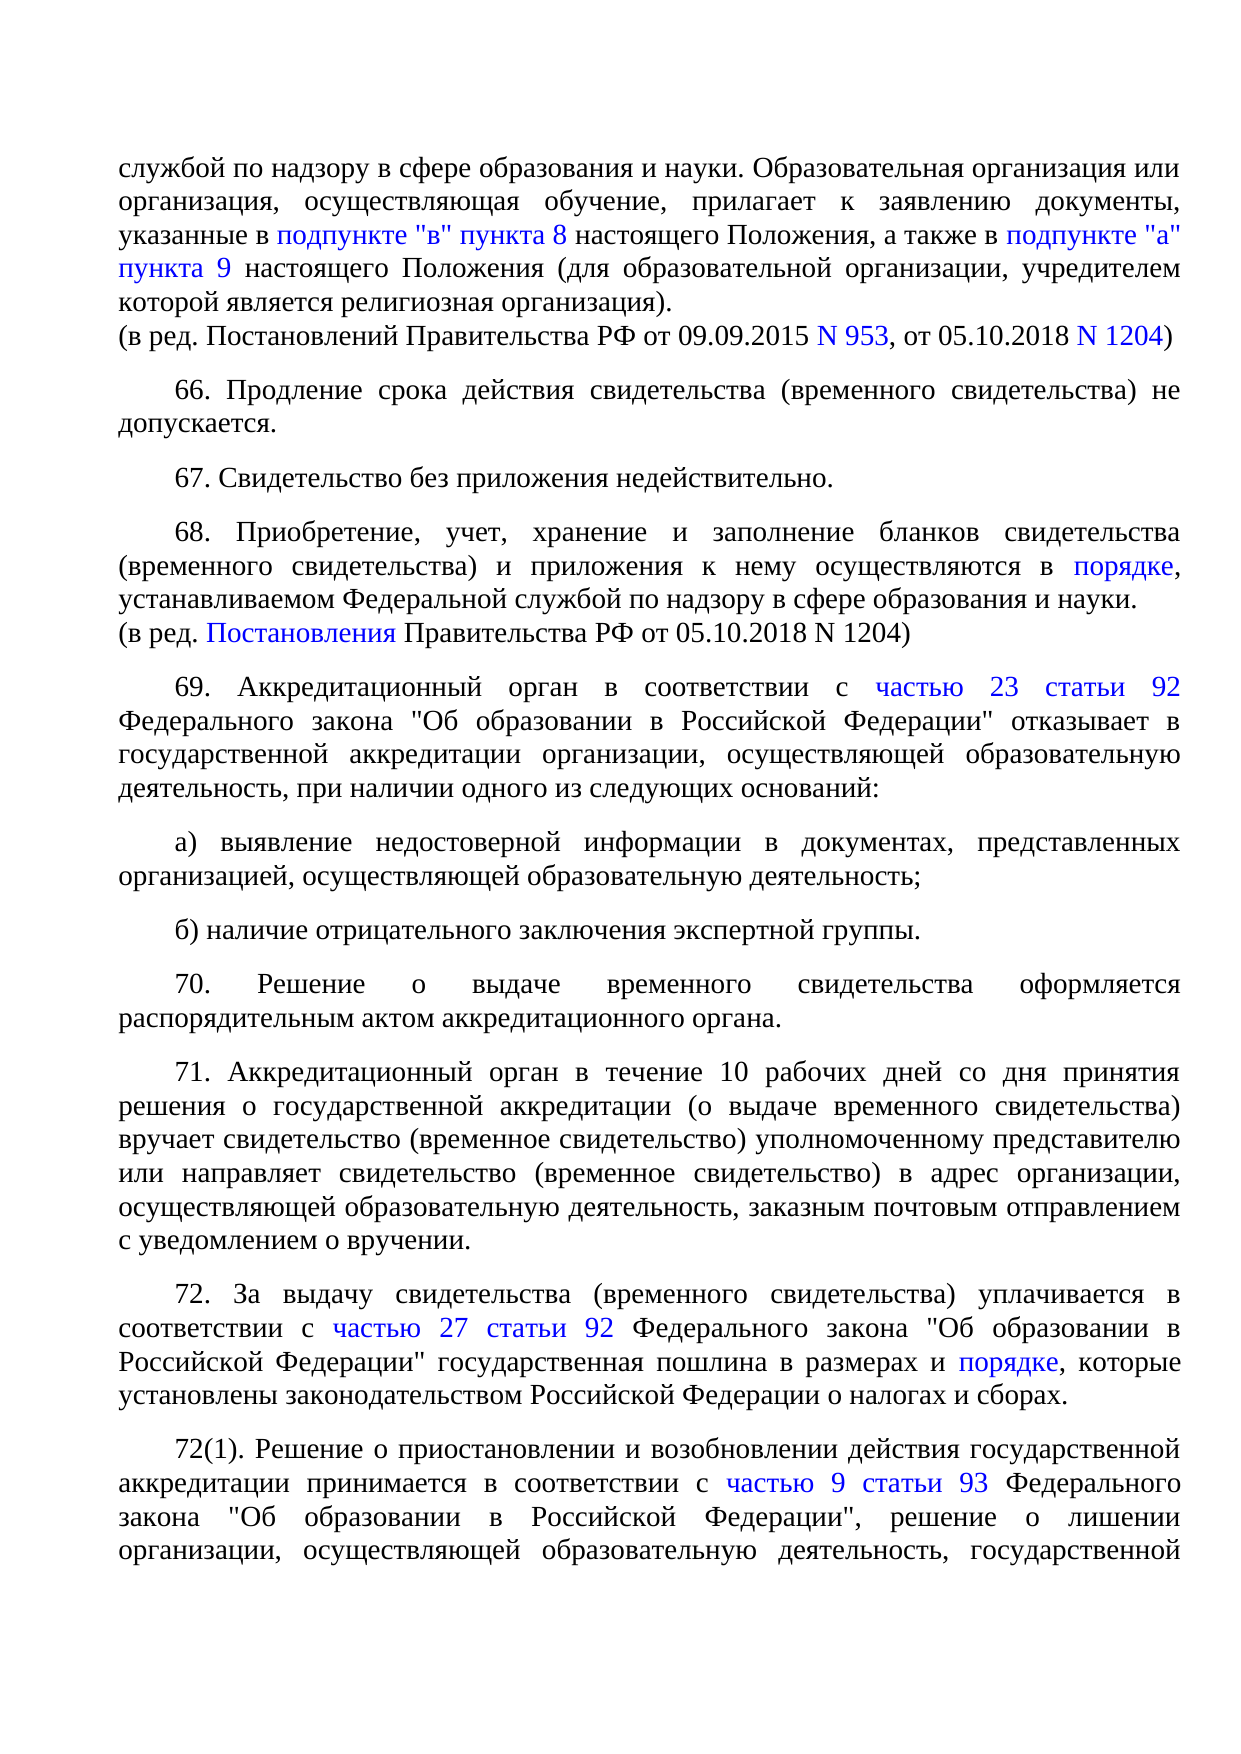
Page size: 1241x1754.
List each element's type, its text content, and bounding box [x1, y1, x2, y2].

text 72. За выдачу свидетельства (временного свидетельства) уплачивается в соответствии с частью 27 статьи 92 Федерального закона "Об образовании в Российской Федерации" государственная пошлина в размерах и порядке, которые установлены законодательством Российской Федерации о налогах и сборах. [118, 1277, 1181, 1411]
text 71. Аккредитационный орган в течение 10 рабочих дней со дня принятия решения о государственной аккредитации (о выдаче временного свидетельства) вручает свидетельство (временное свидетельство) уполномоченному представителю или направляет свидетельство (временное свидетельство) в адрес организации, осуществляющей образовательную деятельность, заказным почтовым отправлением с уведомлением о вручении. [118, 1054, 1181, 1256]
text 68. Приобретение, учет, хранение и заполнение бланков свидетельства (временного свидетельства) и приложения к нему осуществляются в порядке, устанавливаемом Федеральной службой по надзору в сфере образования и науки. [118, 514, 1181, 615]
text а) выявление недостоверной информации в документах, представленных организацией, осуществляющей образовательную деятельность; [118, 824, 1181, 891]
text б) наличие отрицательного заключения экспертной группы. [118, 912, 1181, 946]
text (в ред. Постановления Правительства РФ от 05.10.2018 N 1204) [118, 615, 1181, 648]
text 66. Продление срока действия свидетельства (временного свидетельства) не допускается. [118, 372, 1181, 439]
text 70. Решение о выдаче временного свидетельства оформляется распорядительным актом аккредитационного органа. [118, 967, 1181, 1034]
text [118, 1432, 1181, 1566]
text 67. Свидетельство без приложения недействительно. [118, 460, 1181, 493]
text (в ред. Постановлений Правительства РФ от 09.09.2015 N 953, от 05.10.2018 N 1204) [118, 318, 1181, 351]
text 69. Аккредитационный орган в соответствии с частью 23 статьи 92 Федерального закона "Об образовании в Российской Федерации" отказывает в государственной аккредитации организации, осуществляющей образовательную деятельность, при наличии одного из следующих оснований: [118, 669, 1181, 803]
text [118, 150, 1181, 318]
